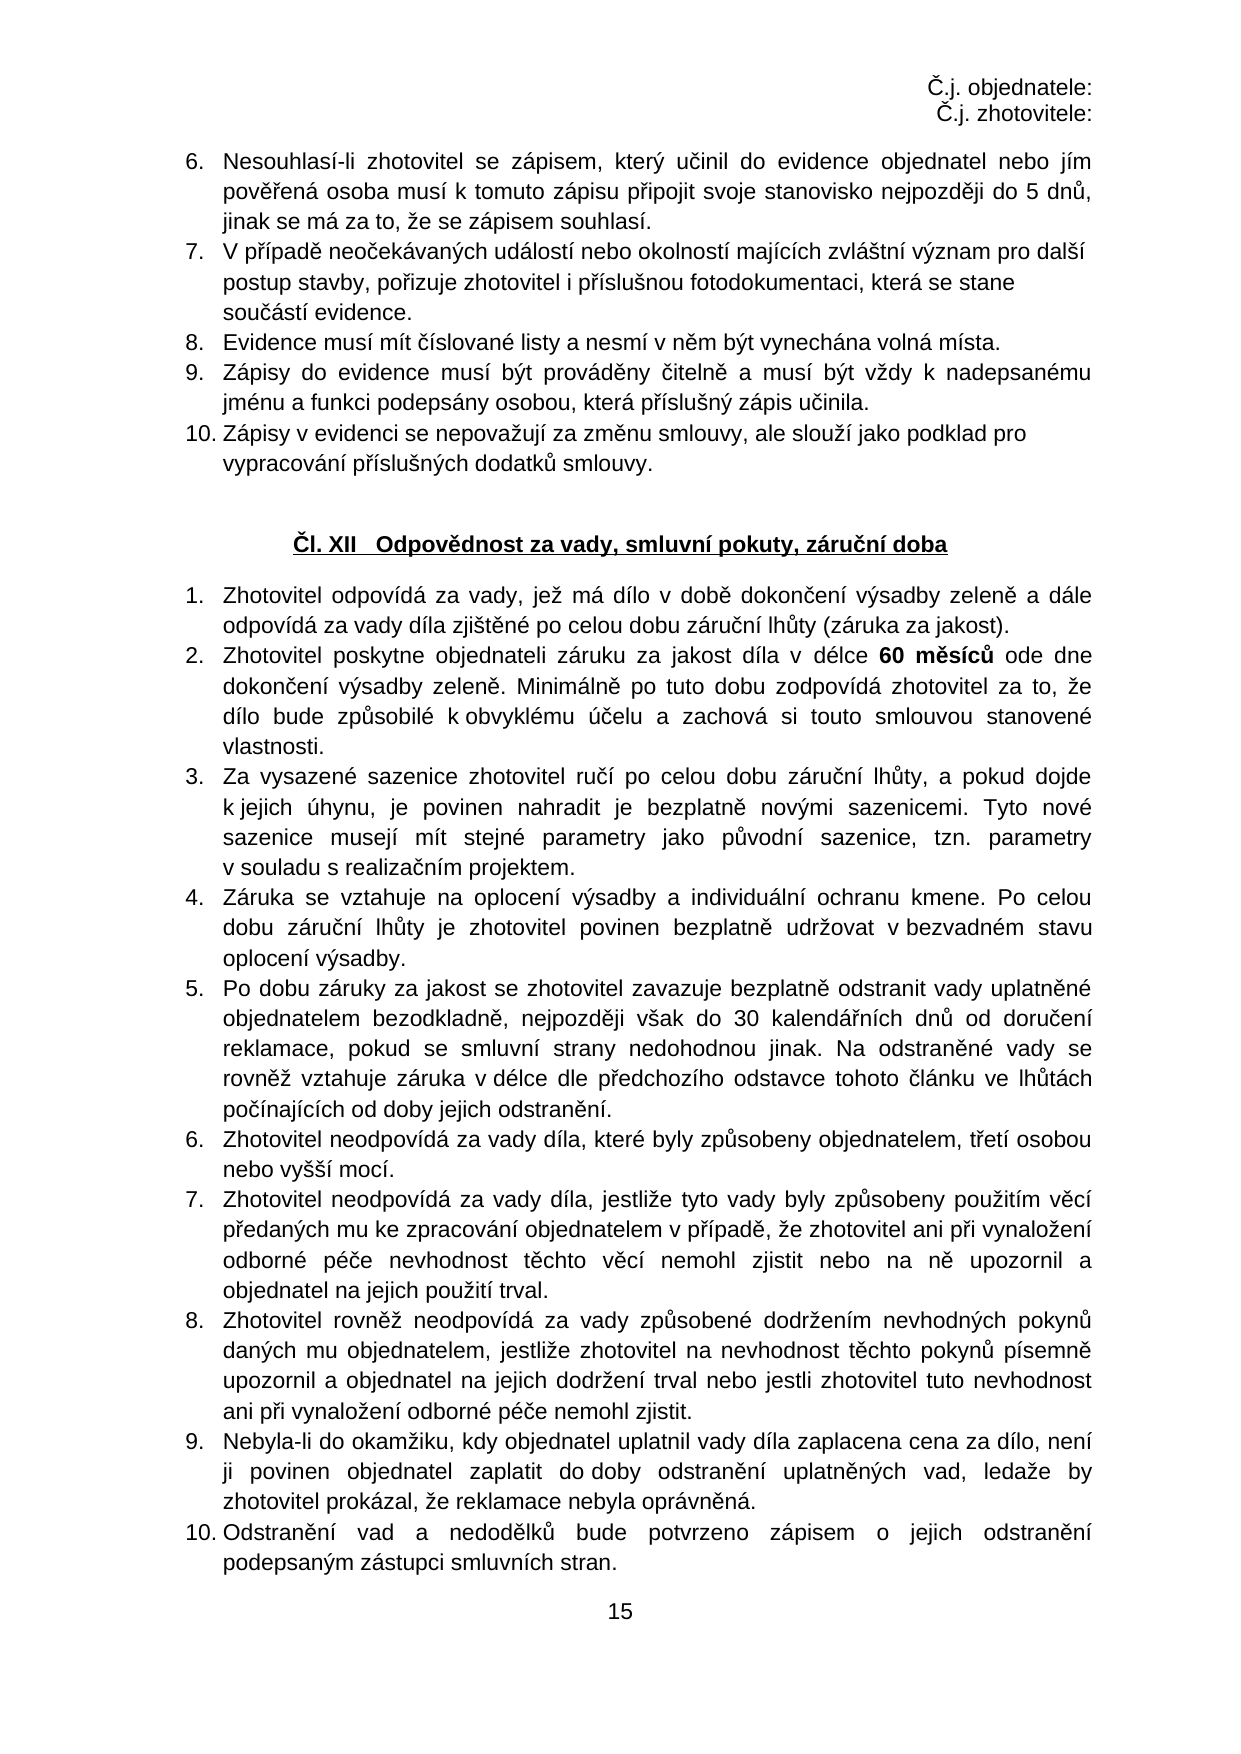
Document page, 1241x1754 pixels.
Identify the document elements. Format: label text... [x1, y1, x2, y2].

list Po dobu záruky za jakost se zhotovitel zavazuje bezplatně odstranit vady uplatněné objednatelem bezodkladně, nejpozději však do 30 kalendářních dnů od doručení reklamace, pokud se smluvní strany nedohodnou jinak. Na odstraněné vady se rovněž vztahuje záruka v délce dle předchozího odstavce tohoto článku ve lhůtách počínajících od doby jejich odstranění. [185, 975, 1093, 1122]
list Zhotovitel neodpovídá za vady díla, jestliže tyto vady byly způsobeny použitím věcí předaných mu ke zpracování objednatelem v případě, že zhotovitel ani při vynaložení odborné péče nevhodnost těchto věcí nemohl zjistit nebo na ně upozornil a objednatel na jejich použití trval. [185, 1186, 1093, 1303]
text Čl. XII Odpovědnost za vady, smluvní pokuty, záruční doba [148, 531, 1093, 557]
list Zhotovitel poskytne objednateli záruku za jakost díla v délce 60 měsíců ode dne dokončení výsadby zeleně. Minimálně po tuto dobu zodpovídá zhotovitel za to, že dílo bude způsobilé k obvyklému účelu a zachová si touto smlouvou stanovené vlastnosti. [185, 642, 1093, 759]
list Zhotovitel neodpovídá za vady díla, které byly způsobeny objednatelem, třetí osobou nebo vyšší mocí. [185, 1126, 1093, 1182]
list Nesouhlasí-li zhotovitel se zápisem, který učinil do evidence objednatel nebo jím pověřená osoba musí k tomuto zápisu připojit svoje stanovisko nejpozději do 5 dnů, jinak se má za to, že se zápisem souhlasí. [185, 148, 1093, 234]
list Zhotovitel odpovídá za vady, jež má dílo v době dokončení výsadby zeleně a dále odpovídá za vady díla zjištěné po celou dobu záruční lhůty (záruka za jakost). [185, 582, 1093, 638]
list Evidence musí mít číslované listy a nesmí v něm být vynechána volná místa. [185, 329, 1093, 355]
list Zhotovitel rovněž neodpovídá za vady způsobené dodržením nevhodných pokynů daných mu objednatelem, jestliže zhotovitel na nevhodnost těchto pokynů písemně upozornil a objednatel na jejich dodržení trval nebo jestli zhotovitel tuto nevhodnost ani při vynaložení odborné péče nemohl zjistit. [185, 1307, 1093, 1424]
list Zápisy v evidenci se nepovažují za změnu smlouvy, ale slouží jako podklad pro vypracování příslušných dodatků smlouvy. [185, 419, 1093, 476]
list Zápisy do evidence musí být prováděny čitelně a musí být vždy k nadepsanému jménu a funkci podepsány osobou, která příslušný zápis učinila. [185, 359, 1093, 416]
list Záruka se vztahuje na oplocení výsadby a individuální ochranu kmene. Po celou dobu záruční lhůty je zhotovitel povinen bezplatně udržovat v bezvadném stavu oplocení výsadby. [185, 884, 1093, 971]
list Za vysazené sazenice zhotovitel ručí po celou dobu záruční lhůty, a pokud dojde k jejich úhynu, je povinen nahradit je bezplatně novými sazenicemi. Tyto nové sazenice musejí mít stejné parametry jako původní sazenice, tzn. parametry v souladu s realizačním projektem. [185, 763, 1093, 880]
list Nebyla-li do okamžiku, kdy objednatel uplatnil vady díla zaplacena cena za dílo, není ji povinen objednatel zaplatit do doby odstranění uplatněných vad, ledaže by zhotovitel prokázal, že reklamace nebyla oprávněná. [185, 1428, 1093, 1514]
list Odstranění vad a nedodělků bude potvrzeno zápisem o jejich odstranění podepsaným zástupci smluvních stran. [185, 1518, 1093, 1575]
list V případě neočekávaných událostí nebo okolností majících zvláštní význam pro další postup stavby, pořizuje zhotovitel i příslušnou fotodokumentaci, která se stane součástí evidence. [185, 238, 1093, 325]
